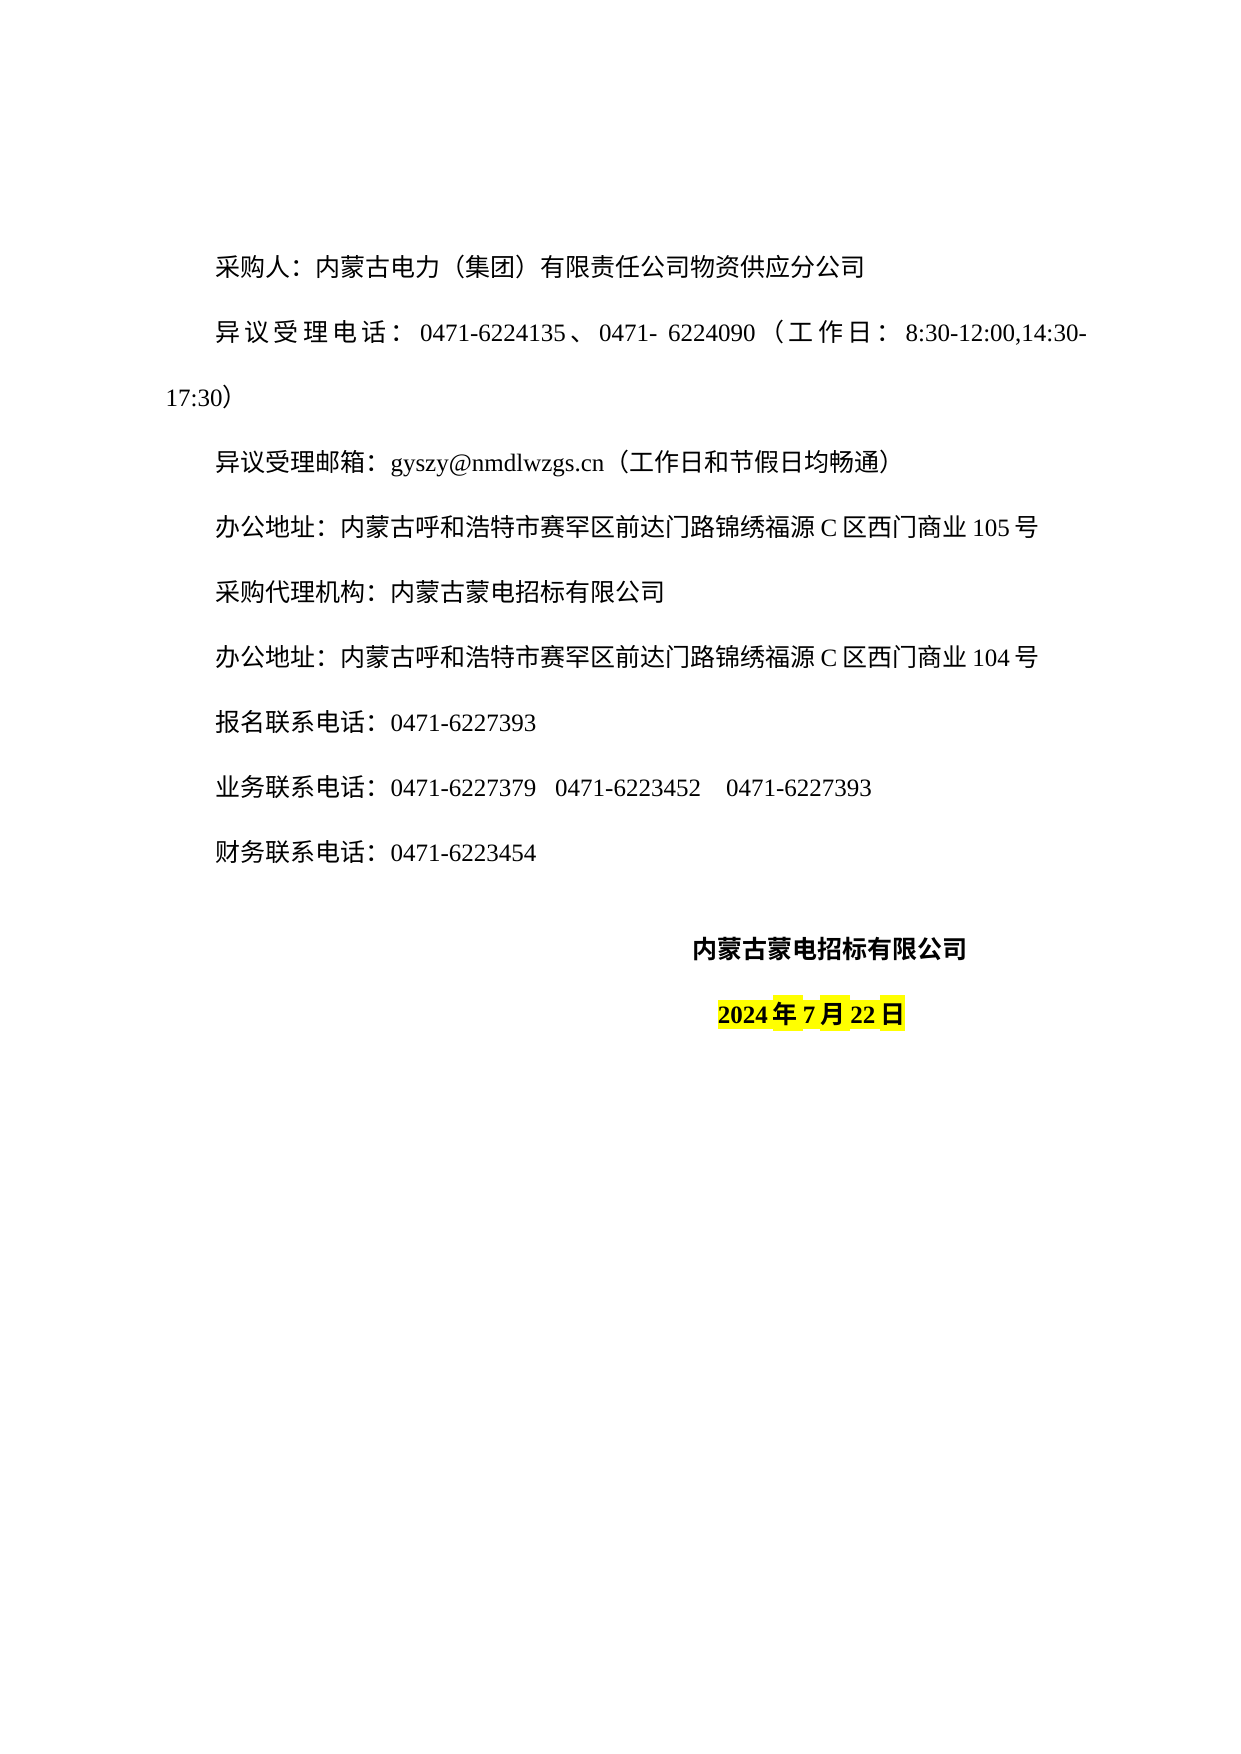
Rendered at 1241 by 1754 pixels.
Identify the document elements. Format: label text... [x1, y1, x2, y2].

text 办公地址：内蒙古呼和浩特市赛罕区前达门路锦绣福源C区西门商业104号 [165, 623, 1087, 688]
text 采购代理机构：内蒙古蒙电招标有限公司 [165, 558, 1087, 623]
text 报名联系电话：0471-6227393 [165, 688, 1087, 753]
text 内蒙古蒙电招标有限公司 [165, 915, 986, 980]
text 异议受理邮箱：gyszy@nmdlwzgs.cn（工作日和节假日均畅通） [165, 428, 1087, 493]
text 业务联系电话：0471-6227379 0471-6223452 0471-6227393 [165, 753, 1087, 818]
text 异议受理电话：0471-6224135、0471- 6224090（工作日：8:30-12:00,14:30-17:30） [165, 298, 1087, 428]
text 采购人：内蒙古电力（集团）有限责任公司物资供应分公司 [165, 233, 1087, 298]
text 财务联系电话：0471-6223454 [165, 818, 1087, 883]
text 办公地址：内蒙古呼和浩特市赛罕区前达门路锦绣福源C区西门商业105号 [165, 493, 1087, 558]
text 2024年7月22日 [165, 980, 986, 1045]
